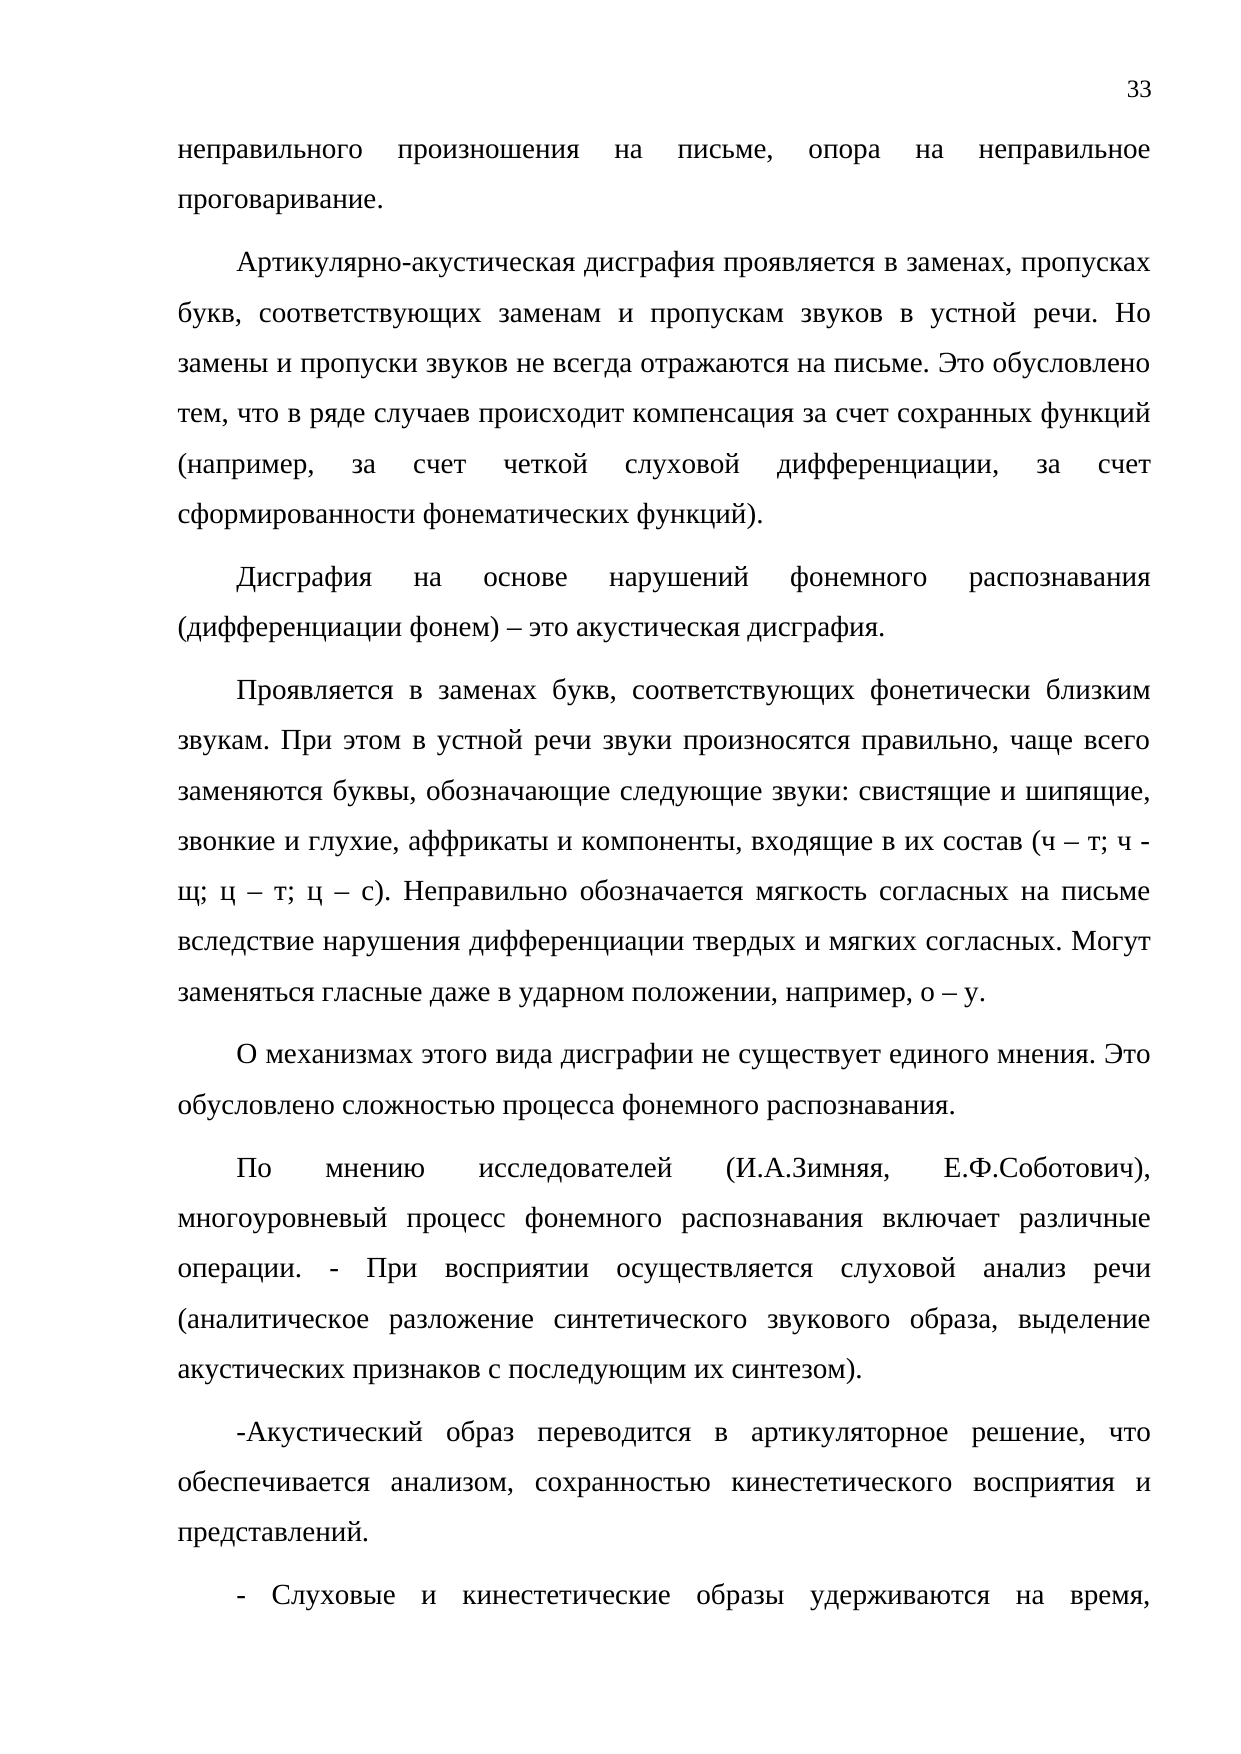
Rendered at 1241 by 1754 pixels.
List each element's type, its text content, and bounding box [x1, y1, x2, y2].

text По мнению исследователей (И.А.Зимняя, Е.Ф.Соботович), многоуровневый процесс фонемного распознавания включает различные операции. - При восприятии осуществляется слуховой анализ речи (аналитическое разложение синтетического звукового образа, выделение акустических признаков с последующим их синтезом). [177, 1150, 1152, 1384]
text Дисграфия на основе нарушений фонемного распознавания (дифференциации фонем) – это акустическая дисграфия. [177, 559, 1152, 643]
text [177, 1577, 1152, 1611]
text -Акустический образ переводится в артикуляторное решение, что обеспечивается анализом, сохранностью кинестетического восприятия и представлений. [177, 1414, 1152, 1548]
text Артикулярно-акустическая дисграфия проявляется в заменах, пропусках букв, соответствующих заменам и пропускам звуков в устной речи. Но замены и пропуски звуков не всегда отражаются на письме. Это обусловлено тем, что в ряде случаев происходит компенсация за счет сохранных функций (например, за счет четкой слуховой дифференциации, за счет сформированности фонематических функций). [177, 244, 1152, 529]
text О механизмах этого вида дисграфии не существует единого мнения. Это обусловлено сложностью процесса фонемного распознавания. [177, 1037, 1152, 1121]
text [177, 131, 1152, 215]
text Проявляется в заменах букв, соответствующих фонетически близким звукам. При этом в устной речи звуки произносятся правильно, чаще всего заменяются буквы, обозначающие следующие звуки: свистящие и шипящие, звонкие и глухие, аффрикаты и компоненты, входящие в их состав (ч – т; ч -щ; ц – т; ц – с). Неправильно обозначается мягкость согласных на письме вследствие нарушения дифференциации твердых и мягких согласных. Могут заменяться гласные даже в ударном положении, например, о – у. [177, 672, 1152, 1007]
